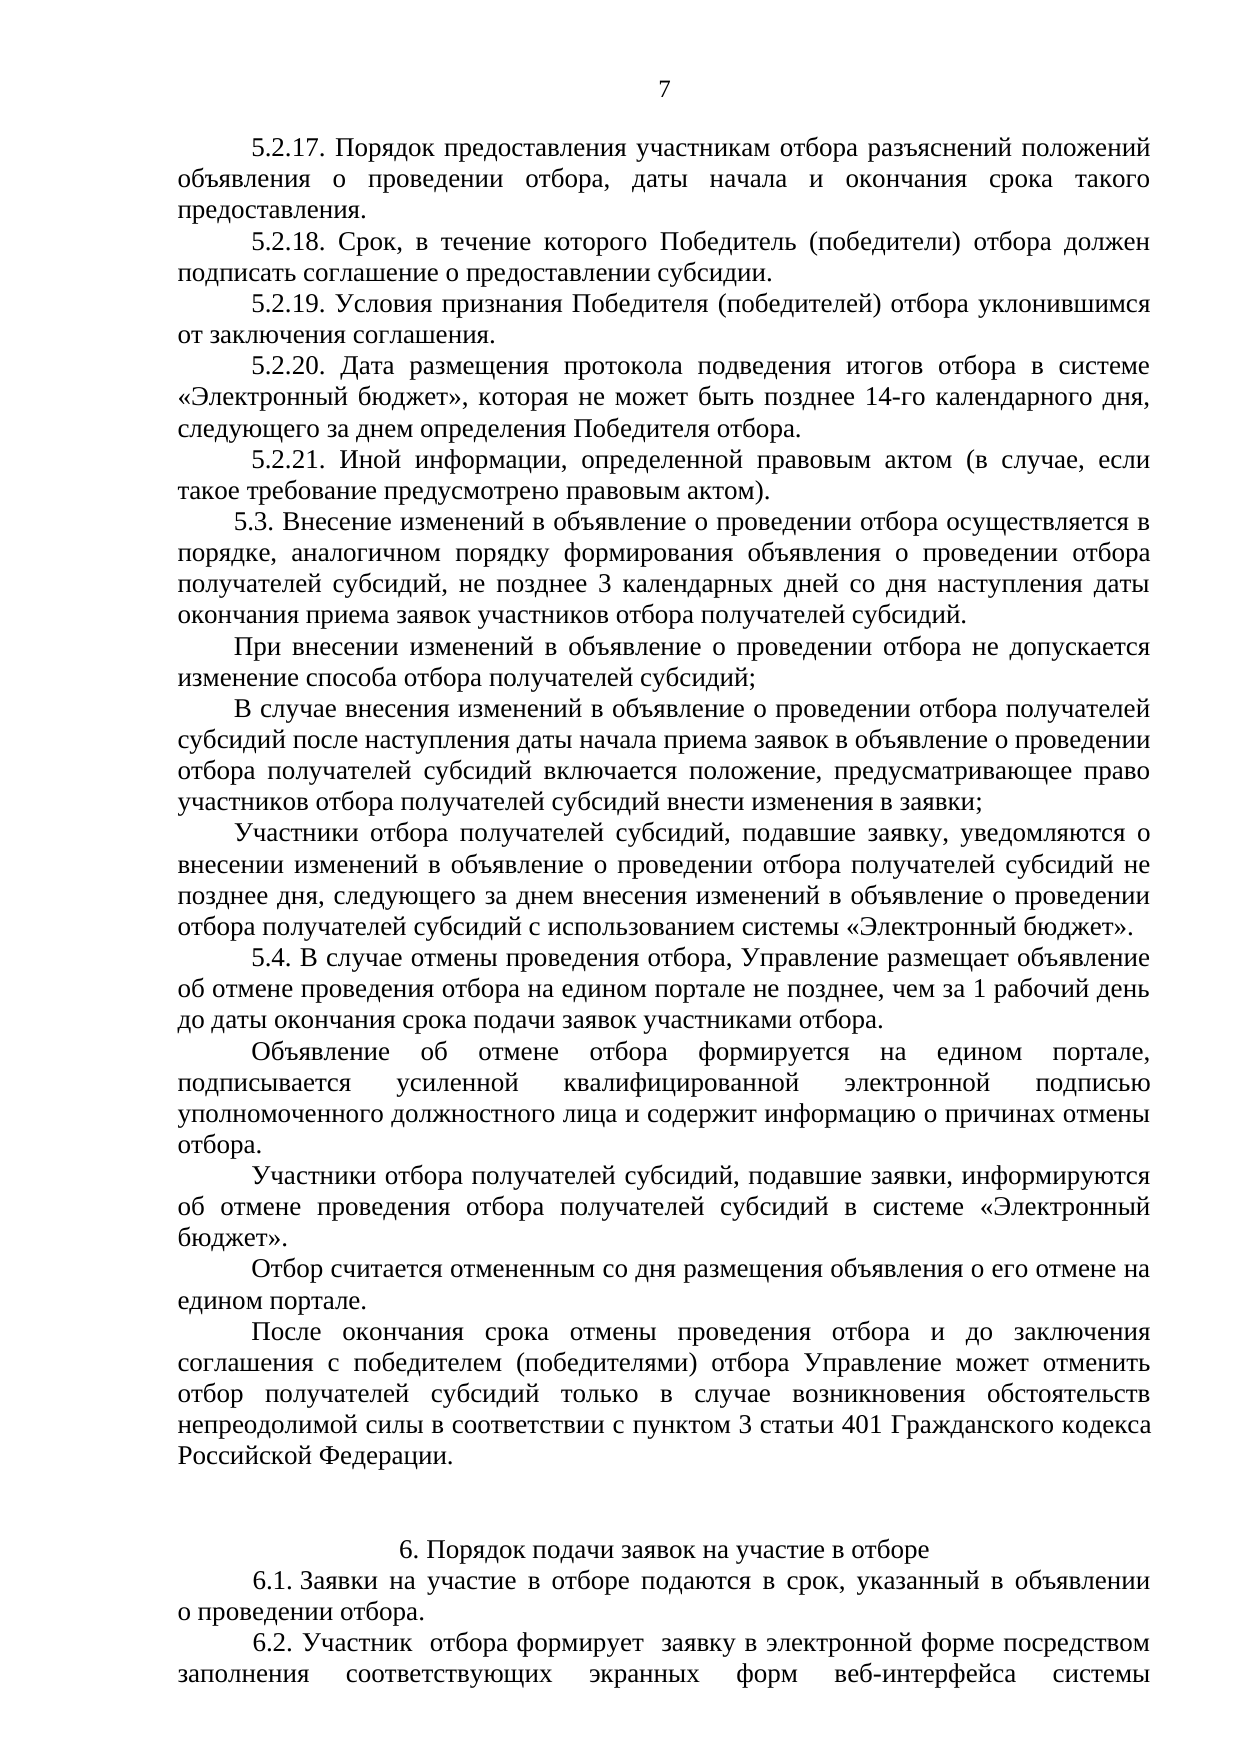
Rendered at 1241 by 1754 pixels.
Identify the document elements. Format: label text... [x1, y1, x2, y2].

text 5.2.19. Условия признания Победителя (победителей) отбора уклонившимся от заключения соглашения. [177, 287, 1152, 349]
text После окончания срока отмены проведения отбора и до заключения соглашения с победителем (победителями) отбора Управление может отменить отбор получателей субсидий только в случае возникновения обстоятельств непреодолимой силы в соответствии с пунктом 3 статьи 401 Гражданского кодекса Российской Федерации. [177, 1315, 1152, 1471]
text Объявление об отмене отбора формируется на едином портале, подписывается усиленной квалифицированной электронной подписью уполномоченного должностного лица и содержит информацию о причинах отмены отбора. [177, 1034, 1152, 1159]
text 5.2.21. Иной информации, определенной правовым актом (в случае, если такое требование предусмотрено правовым актом). [177, 443, 1152, 505]
text 5.4. В случае отмены проведения отбора, Управление размещает объявление об отмене проведения отбора на едином портале не позднее, чем за 1 рабочий день до даты окончания срока подачи заявок участниками отбора. [177, 941, 1152, 1034]
text Участники отбора получателей субсидий, подавшие заявку, уведомляются о внесении изменений в объявление о проведении отбора получателей субсидий не позднее дня, следующего за днем внесения изменений в объявление о проведении отбора получателей субсидий с использованием системы «Электронный бюджет». [177, 817, 1152, 941]
text 5.2.20. Дата размещения протокола подведения итогов отбора в системе «Электронный бюджет», которая не может быть позднее 14-го календарного дня, следующего за днем определения Победителя отбора. [177, 349, 1152, 443]
text В случае внесения изменений в объявление о проведении отбора получателей субсидий после наступления даты начала приема заявок в объявление о проведении отбора получателей субсидий включается положение, предусматривающее право участников отбора получателей субсидий внести изменения в заявки; [177, 692, 1152, 817]
text 5.3. Внесение изменений в объявление о проведении отбора осуществляется в порядке, аналогичном порядку формирования объявления о проведении отбора получателей субсидий, не позднее 3 календарных дней со дня наступления даты окончания приема заявок участников отбора получателей субсидий. [177, 505, 1152, 630]
text 5.2.17. Порядок предоставления участникам отбора разъяснений положений объявления о проведении отбора, даты начала и окончания срока такого предоставления. [177, 131, 1152, 225]
text 6. Порядок подачи заявок на участие в отборе [177, 1533, 1152, 1564]
text При внесении изменений в объявление о проведении отбора не допускается изменение способа отбора получателей субсидий; [177, 630, 1152, 692]
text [177, 1626, 1152, 1689]
text Участники отбора получателей субсидий, подавшие заявки, информируются об отмене проведения отбора получателей субсидий в системе «Электронный бюджет». [177, 1159, 1152, 1253]
text Отбор считается отмененным со дня размещения объявления о его отмене на едином портале. [177, 1253, 1152, 1315]
text 6.1. Заявки на участие в отборе подаются в срок, указанный в объявлении о проведении отбора. [177, 1564, 1152, 1626]
text 5.2.18. Срок, в течение которого Победитель (победители) отбора должен подписать соглашение о предоставлении субсидии. [177, 225, 1152, 287]
